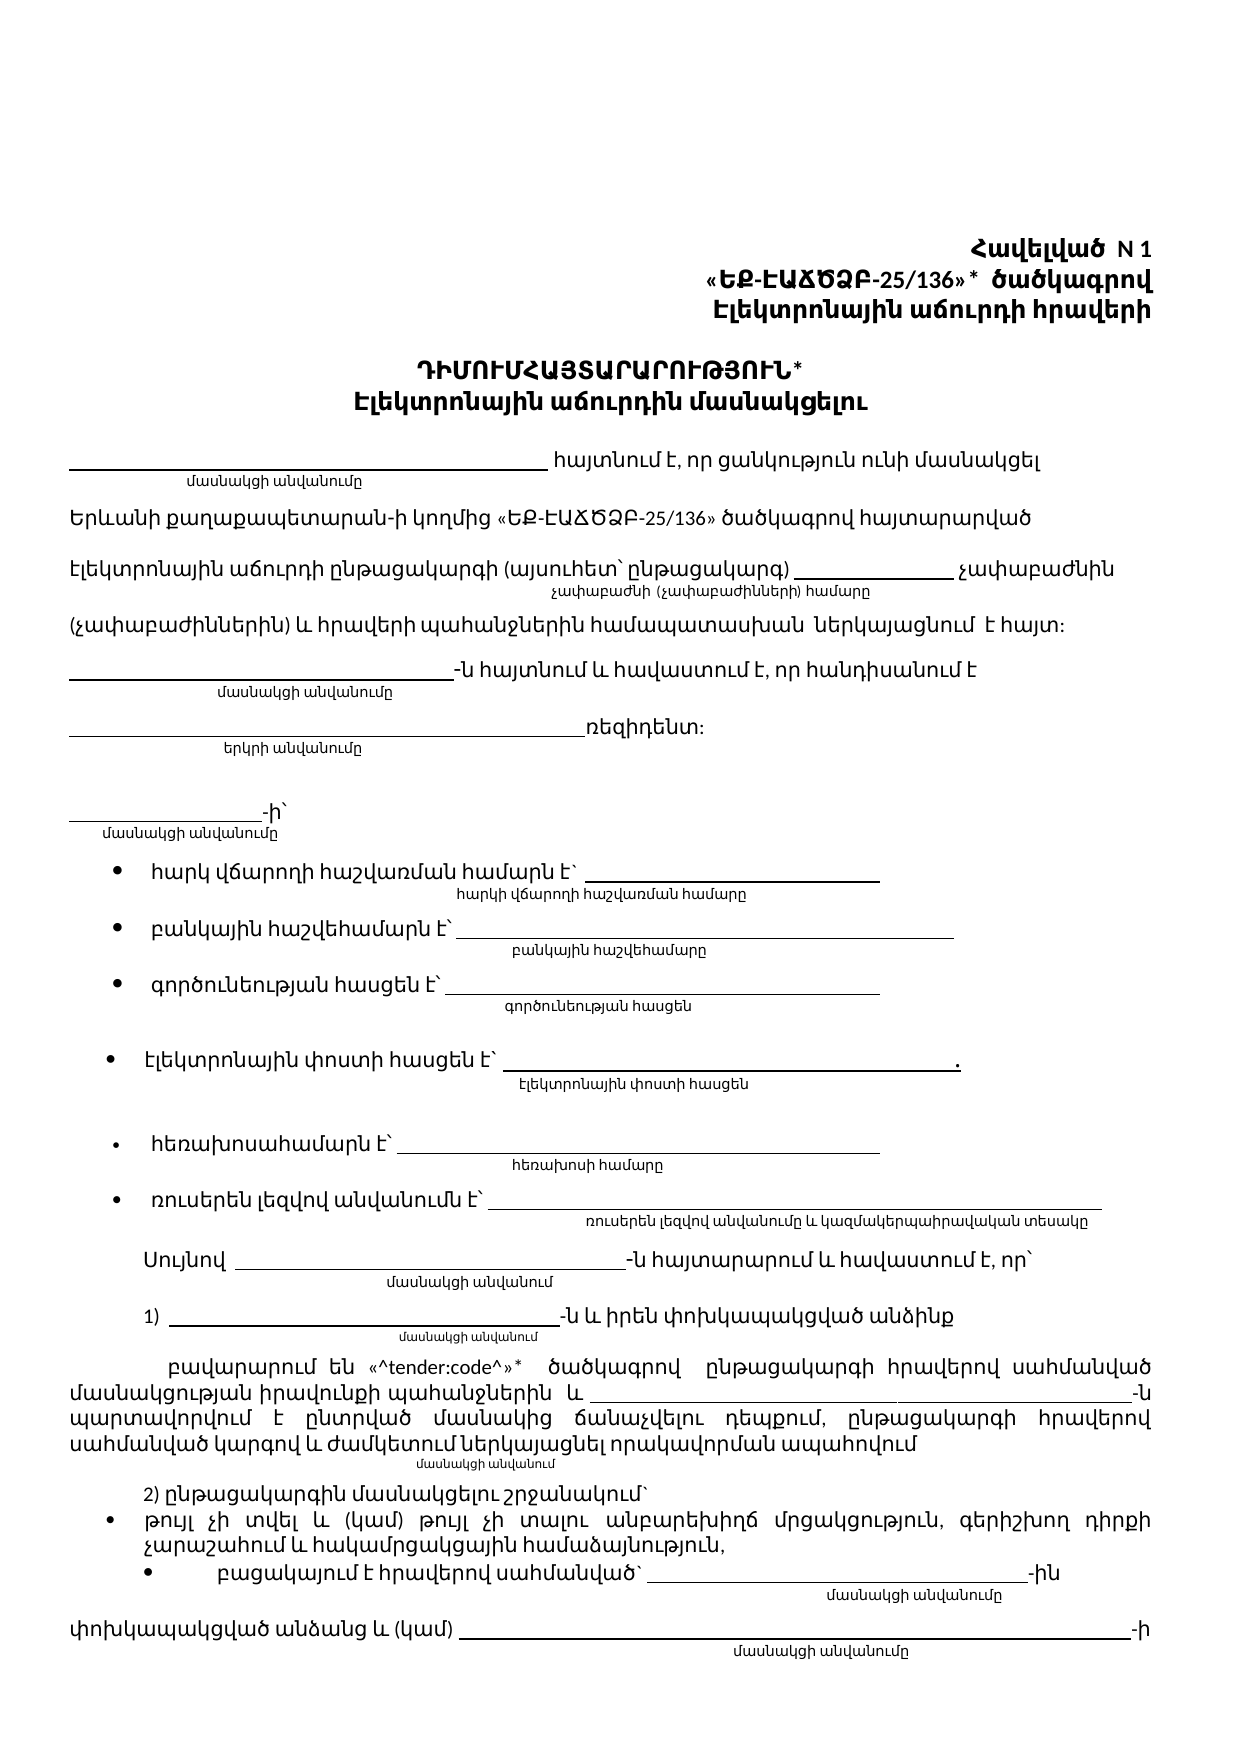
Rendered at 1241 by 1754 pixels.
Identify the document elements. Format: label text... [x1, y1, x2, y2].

text էլեկտրոնային աճուրդի ընթացակարգի (այսուհետ՝ ընթացակարգ) չափաբաժնին [69, 556, 1152, 582]
list էլեկտրոնային փոստի հասցեն է` . [107, 1041, 1152, 1075]
list բացակայում է հրավերով սահմանված` -ին [69, 1558, 1152, 1586]
text 2) ընթացակարգին մասնակցելու շրջանակում` [69, 1482, 1152, 1507]
list թույլ չի տվել և (կամ) թույլ չի տալու անբարեխիղճ մրցակցություն, գերիշխող դիրքի չարաշահում և հակամրցակցային համաձայնություն, [107, 1507, 1152, 1558]
subtitle Էլեկտրոնային աճուրդին մասնակցելու [69, 386, 1152, 417]
text մասնակցի անվանում [69, 1273, 1152, 1304]
text բանկային հաշվեհամարը [438, 941, 1152, 972]
list հեռախոսահամարն է՝ [113, 1131, 1152, 1156]
text երկրի անվանումը [69, 739, 1152, 770]
text 1) -ն և իրեն փոխկապակցված անձինք [69, 1304, 1152, 1329]
text ռուսերեն լեզվով անվանումը և կազմակերպաիրավական տեսակը [512, 1212, 1152, 1243]
text ռեզիդենտ: [69, 714, 1152, 739]
list հարկ վճարողի հաշվառման համարն է` [113, 855, 1152, 885]
list ռուսերեն լեզվով անվանումն է՝ [113, 1187, 1152, 1212]
text հայտնում է, որ ցանկություն ունի մասնակցել [69, 447, 1152, 472]
text էլեկտրոնային փոստի հասցեն [364, 1075, 1152, 1105]
list բանկային հաշվեհամարն է՝ [113, 916, 1152, 941]
text մասնակցի անվանումը [69, 472, 1152, 503]
text Սույնով -ն հայտարարում և հավաստում է, որ՝ [69, 1243, 1152, 1273]
text Երևանի քաղաքապետարան-ի կողմից «ԵՔ-ԷԱՃԾՁԲ-25/136» ծածկագրով հայտարարված [69, 503, 1152, 531]
text հեռախոսի համարը [438, 1156, 1152, 1187]
text գործունեության հասցեն [69, 998, 1152, 1028]
text բավարարում են «^tender:code^»* ծածկագրով ընթացակարգի հրավերով սահմանված մասնակցության իրավունքի պահանջներին և -ն պարտավորվում է ընտրված մասնակից ճանաչվելու դեպքում, ընթացակարգի հրավերով սահմանված կարգով և ժամկետում ներկայացնել որակավորման ապահովում [69, 1354, 1152, 1456]
text մասնակցի անվանումը [69, 1642, 1152, 1672]
text մասնակցի անվանում [69, 1456, 1152, 1482]
text (չափաբաժիններին) և հրավերի պահանջներին համապատասխան ներկայացնում է հայտ: [69, 612, 1152, 638]
text ԴԻՄՈՒՄՀԱՅՏԱՐԱՐՈՒԹՅՈՒՆ* [69, 356, 1152, 386]
text -ն հայտնում և հավաստում է, որ հանդիսանում է [69, 653, 1152, 684]
text մասնակցի անվանումը [69, 1586, 1152, 1616]
text -ի՝ [69, 799, 1152, 824]
text հարկի վճարողի հաշվառման համարը [69, 885, 1152, 916]
text մասնակցի անվանումը [69, 824, 1152, 855]
list գործունեության հասցեն է՝ [113, 972, 1152, 998]
text չափաբաժնի (չափաբաժինների) համարը [69, 582, 1152, 612]
text «ԵՔ-ԷԱՃԾՁԲ-25/136»* ծածկագրով [69, 264, 1152, 294]
text փոխկապակցված անձանց և (կամ) -ի [69, 1616, 1152, 1642]
text Հավելված N 1 [69, 233, 1152, 264]
text մասնակցի անվանումը [69, 684, 1152, 714]
text մասնակցի անվանում [69, 1329, 1152, 1354]
text Էլեկտրոնային աճուրդի հրավերի [69, 294, 1152, 325]
